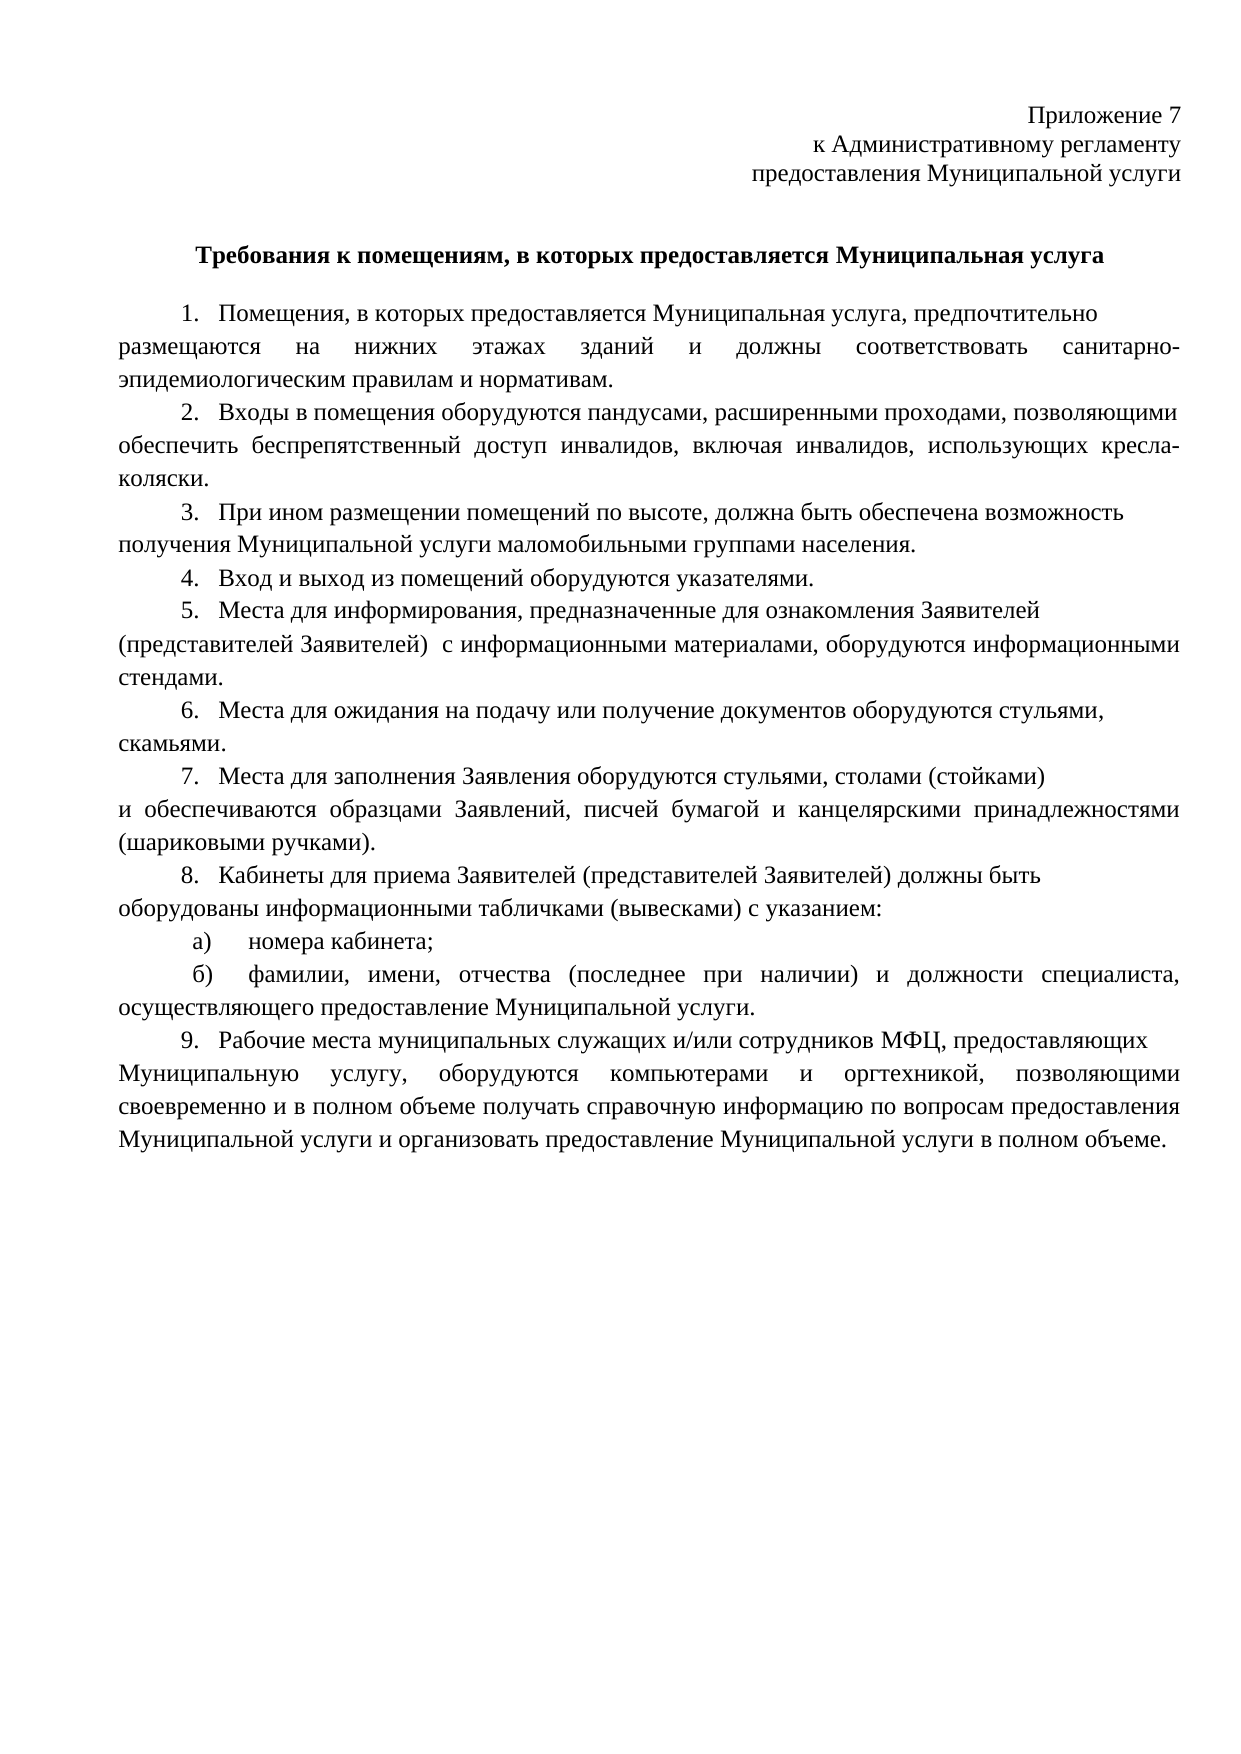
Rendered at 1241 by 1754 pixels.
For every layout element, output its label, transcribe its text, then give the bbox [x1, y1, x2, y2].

list Вход и выход из помещений оборудуются указателями. [181, 563, 1181, 591]
text к Административному регламенту [118, 129, 1181, 158]
list Помещения, в которых предоставляется Муниципальная услуга, предпочтительно [181, 298, 1181, 327]
text Требования к помещениям, в которых предоставляется Муниципальная услуга [118, 240, 1181, 269]
text предоставления Муниципальной услуги [118, 158, 1181, 187]
list Входы в помещения оборудуются пандусами, расширенными проходами, позволяющими [181, 397, 1181, 426]
list Места для заполнения Заявления оборудуются стульями, столами (стойками) [181, 761, 1181, 789]
list Места для ожидания на подачу или получение документов оборудуются стульями, [181, 695, 1181, 723]
text и обеспечиваются образцами Заявлений, писчей бумагой и канцелярскими принадлежностями (шариковыми ручками). [118, 794, 1181, 856]
text размещаются на нижних этажах зданий и должны соответствовать санитарно-эпидемиологическим правилам и нормативам. [118, 331, 1181, 393]
list Рабочие места муниципальных служащих и/или сотрудников МФЦ, предоставляющих [181, 1025, 1181, 1054]
text скамьями. [118, 728, 1181, 756]
text Муниципальную услугу, оборудуются компьютерами и оргтехникой, позволяющими своевременно и в полном объеме получать справочную информацию по вопросам предоставления Муниципальной услуги и организовать предоставление Муниципальной услуги в полном объеме. [118, 1058, 1181, 1153]
list фамилии, имени, отчества (последнее при наличии) и должности специалиста, осуществляющего предоставление Муниципальной услуги. [118, 959, 1181, 1021]
list Кабинеты для приема Заявителей (представителей Заявителей) должны быть [181, 860, 1181, 888]
text оборудованы информационными табличками (вывесками) с указанием: [118, 893, 1181, 922]
text (представителей Заявителей) с информационными материалами, оборудуются информационными стендами. [118, 629, 1181, 690]
list Места для информирования, предназначенные для ознакомления Заявителей [181, 596, 1181, 624]
text получения Муниципальной услуги маломобильными группами населения. [118, 529, 1181, 558]
text обеспечить беспрепятственный доступ инвалидов, включая инвалидов, использующих кресла-коляски. [118, 431, 1181, 492]
text Приложение 7 [118, 100, 1181, 129]
list номера кабинета; [118, 926, 1181, 954]
list При ином размещении помещений по высоте, должна быть обеспечена возможность [181, 497, 1181, 525]
